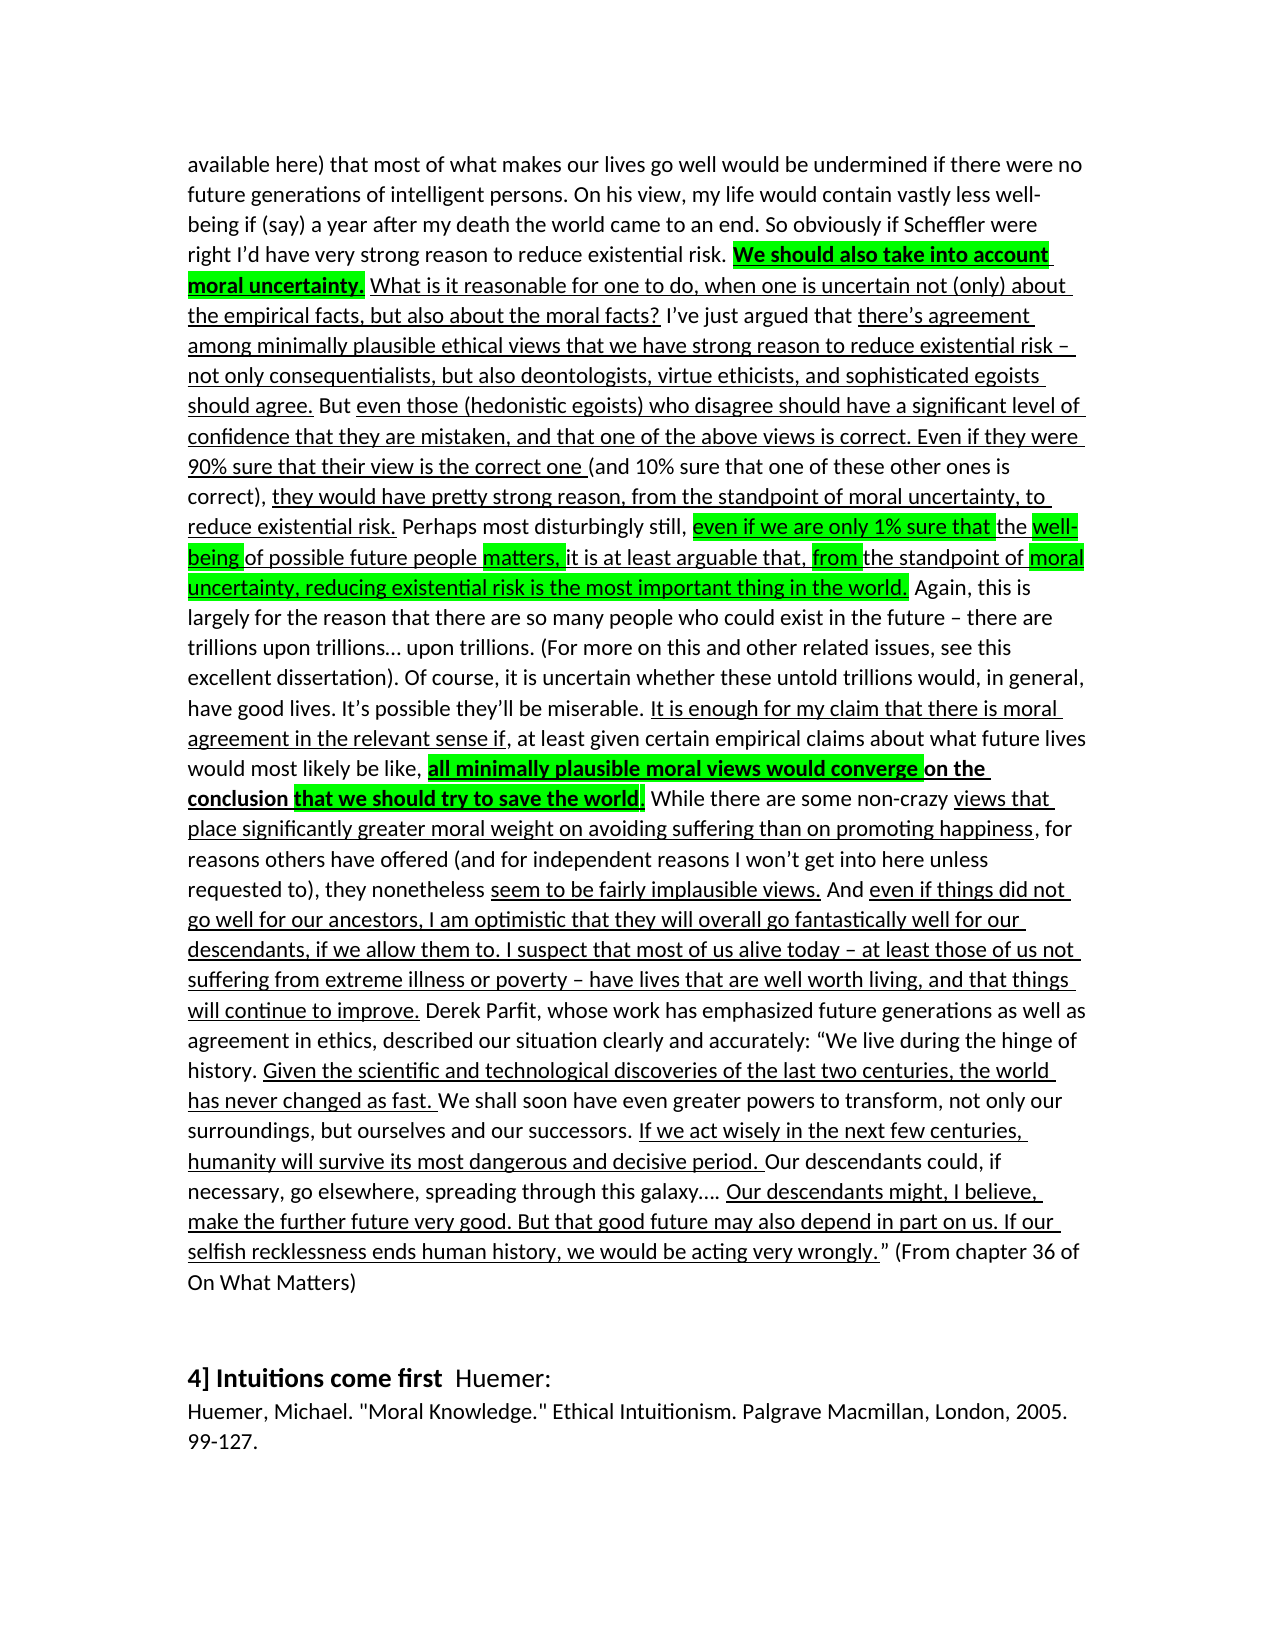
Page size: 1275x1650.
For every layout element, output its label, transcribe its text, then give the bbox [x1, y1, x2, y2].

text Huemer, Michael. "Moral Knowledge." Ethical Intuitionism. Palgrave Macmillan, London, 2005. 99-127. [187, 1397, 1087, 1455]
subtitle 4] Intuitions come first Huemer: [187, 1361, 1087, 1394]
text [187, 150, 1087, 1296]
